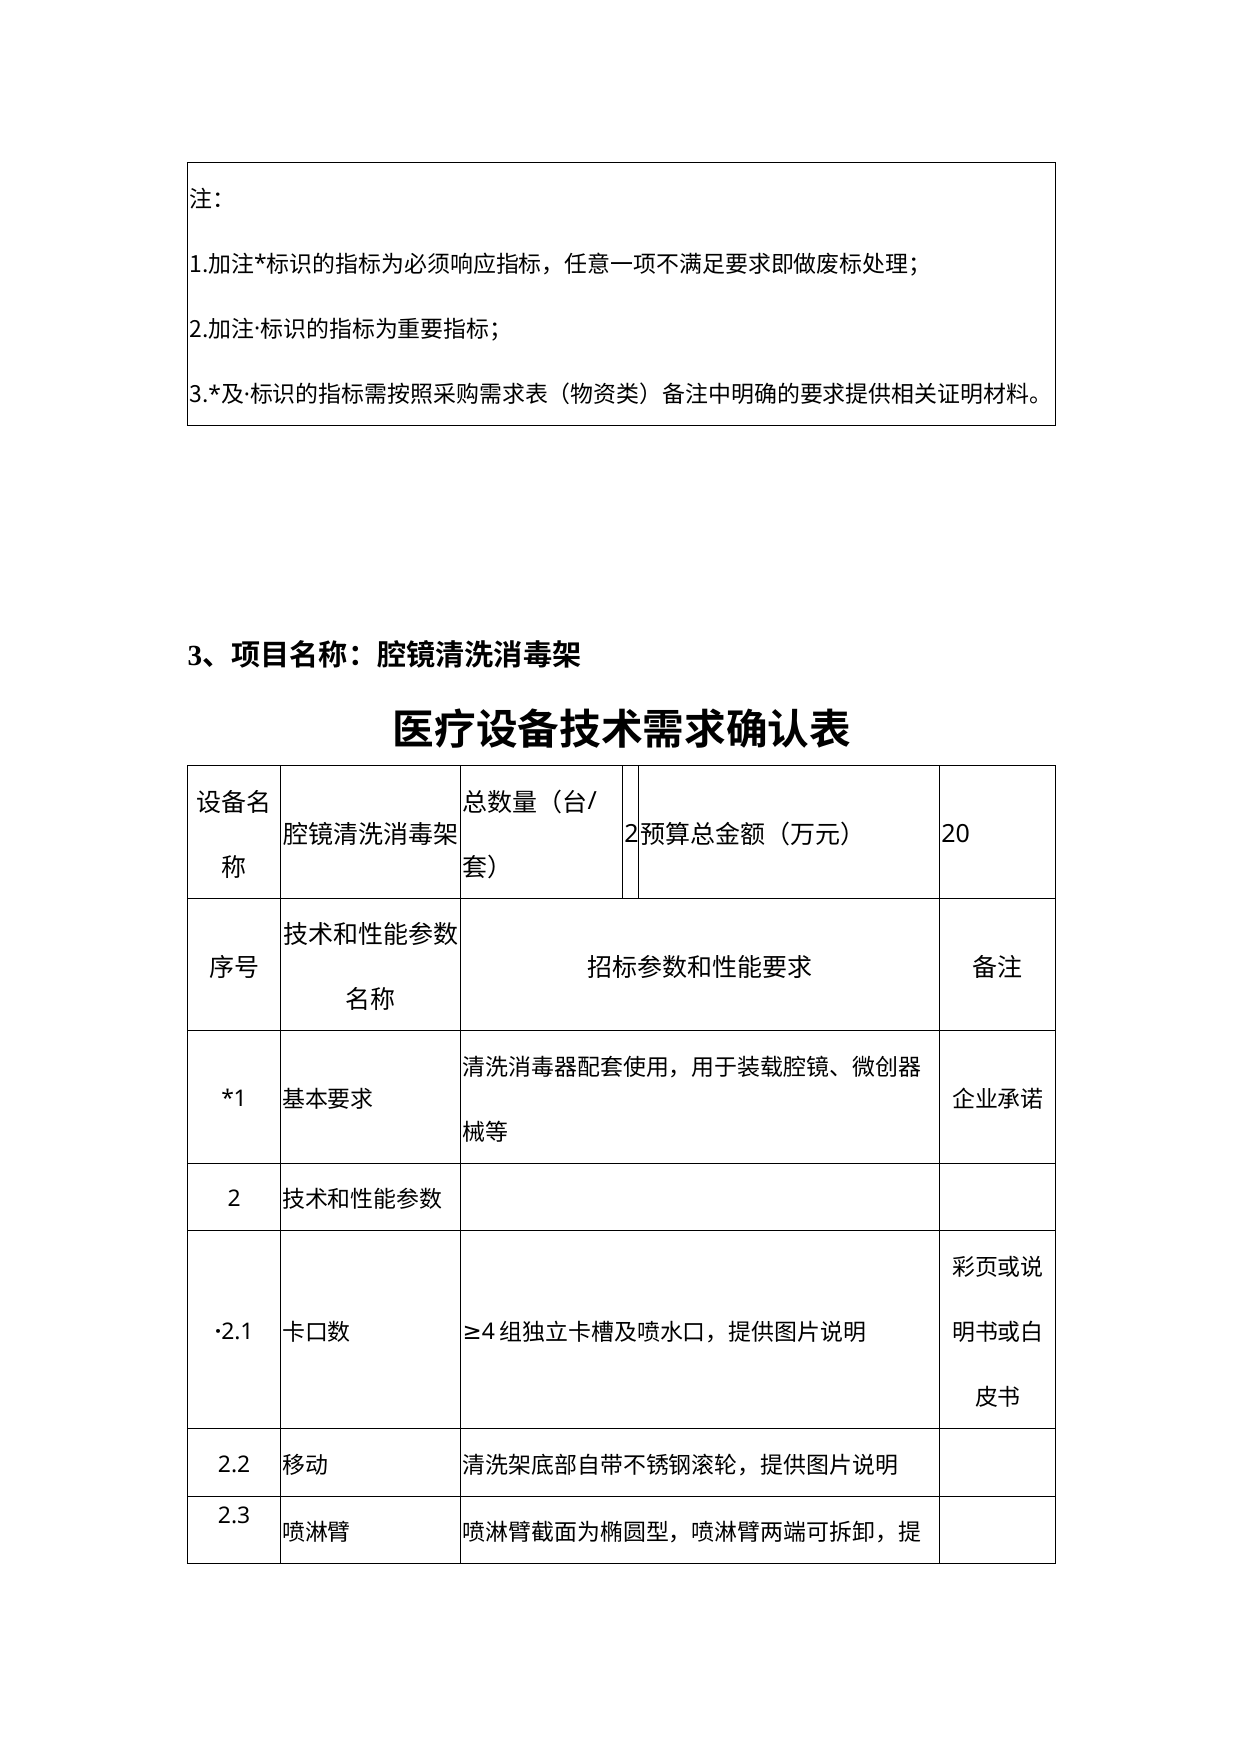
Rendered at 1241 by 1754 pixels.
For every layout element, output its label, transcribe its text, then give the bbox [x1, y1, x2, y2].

table_cell 总数量（台/套） [461, 766, 622, 898]
table_cell 卡口数 [281, 1231, 460, 1428]
table_cell 2.3 [188, 1497, 280, 1563]
table_cell ·2.1 [188, 1231, 280, 1428]
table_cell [461, 1497, 939, 1563]
table_cell 腔镜清洗消毒架 [281, 766, 460, 898]
table_cell 备注 [940, 899, 1055, 1030]
table_header 医疗设备技术需求确认表 [188, 686, 1056, 765]
table_cell [940, 1164, 1055, 1230]
table_cell 喷淋臂 [281, 1497, 460, 1563]
table_cell 彩页或说明书或白皮书 [940, 1231, 1055, 1428]
table_cell 2 [623, 766, 638, 898]
table_cell 清洗架底部自带不锈钢滚轮，提供图片说明 [461, 1429, 939, 1496]
table_cell 基本要求 [281, 1031, 460, 1163]
table_cell 序号 [188, 899, 280, 1030]
table_cell 注： 1.加注*标识的指标为必须响应指标，任意一项不满足要求即做废标处理； 2.加注·标识的指标为重要指标； 3.*及·标识的指标需按照采购需求表（物资类）备注中明确的要求提供相关证明材料。 [188, 163, 1055, 424]
table_cell 企业承诺 [940, 1031, 1055, 1163]
table_cell 预算总金额（万元） [639, 766, 939, 898]
table_cell 20 [940, 766, 1055, 898]
table_cell 清洗消毒器配套使用，用于装载腔镜、微创器械等 [461, 1031, 939, 1163]
text 3、项目名称：腔镜清洗消毒架 [187, 621, 1053, 686]
table_cell [940, 1429, 1055, 1496]
table_cell 2 [188, 1164, 280, 1230]
table_cell *1 [188, 1031, 280, 1163]
table_cell ≥4组独立卡槽及喷水口，提供图片说明 [461, 1231, 939, 1428]
table_cell 设备名称 [188, 766, 280, 898]
table_cell 招标参数和性能要求 [461, 899, 939, 1030]
table_cell 技术和性能参数 [281, 1164, 460, 1230]
table_cell 技术和性能参数名称 [281, 899, 460, 1030]
table_cell 2.2 [188, 1429, 280, 1496]
table_cell [940, 1497, 1055, 1563]
table_cell [461, 1164, 939, 1230]
table_cell 移动 [281, 1429, 460, 1496]
